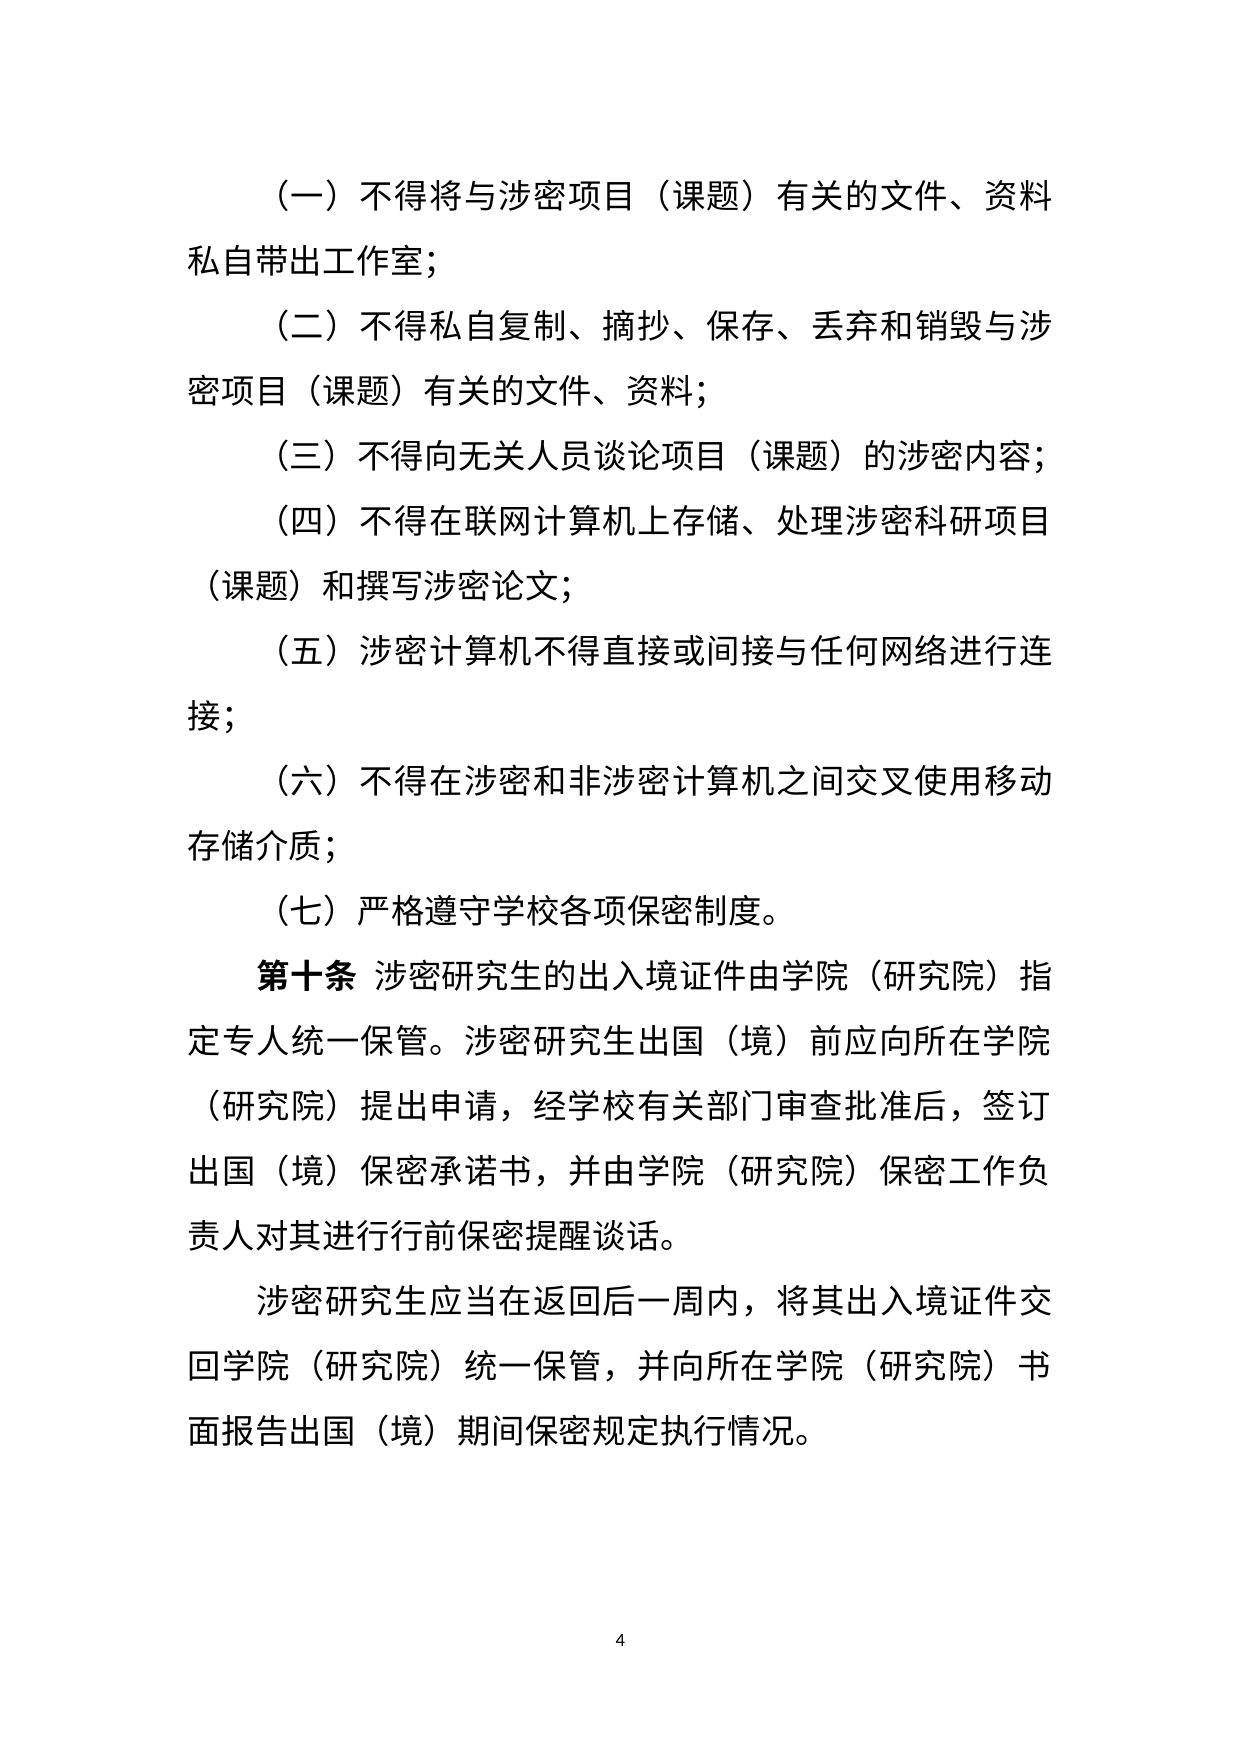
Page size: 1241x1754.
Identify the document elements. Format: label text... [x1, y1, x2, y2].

text （四）不得在联网计算机上存储、处理涉密科研项目（课题）和撰写涉密论文； [187, 487, 1053, 617]
text （六）不得在涉密和非涉密计算机之间交叉使用移动存储介质； [187, 747, 1053, 877]
text 涉密研究生应当在返回后一周内，将其出入境证件交回学院（研究院）统一保管，并向所在学院（研究院）书面报告出国（境）期间保密规定执行情况。 [187, 1267, 1053, 1462]
text （五）涉密计算机不得直接或间接与任何网络进行连接； [187, 617, 1053, 747]
text （二）不得私自复制、摘抄、保存、丢弃和销毁与涉密项目（课题）有关的文件、资料； [187, 292, 1053, 422]
text （一）不得将与涉密项目（课题）有关的文件、资料私自带出工作室； [187, 162, 1053, 292]
text 第十条 涉密研究生的出入境证件由学院（研究院）指定专人统一保管。涉密研究生出国（境）前应向所在学院（研究院）提出申请，经学校有关部门审查批准后，签订出国（境）保密承诺书，并由学院（研究院）保密工作负责人对其进行行前保密提醒谈话。 [187, 942, 1053, 1267]
text （三）不得向无关人员谈论项目（课题）的涉密内容； [187, 422, 1053, 487]
text （七）严格遵守学校各项保密制度。 [187, 877, 1053, 942]
